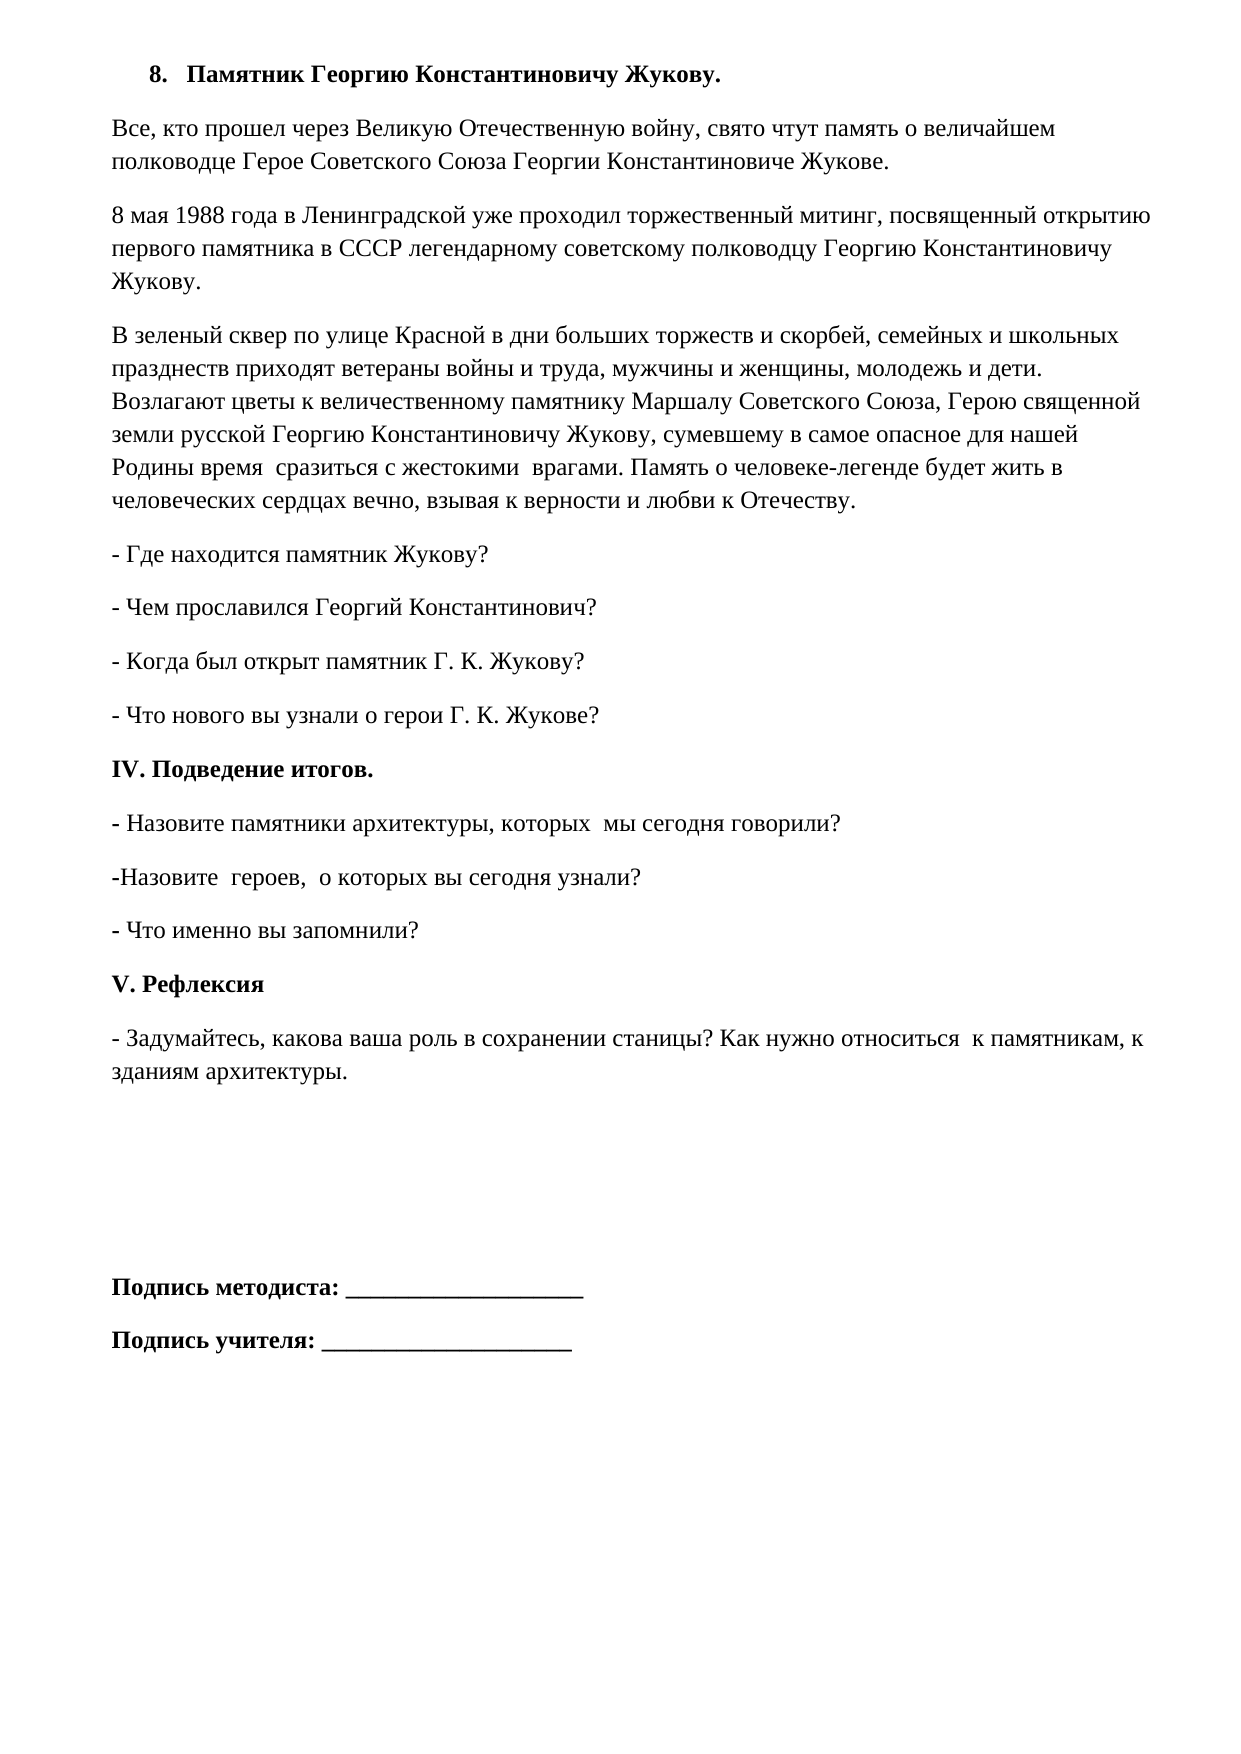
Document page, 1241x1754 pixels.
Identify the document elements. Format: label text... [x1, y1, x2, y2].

text - Назовите памятники архитектуры, которых мы сегодня говорили? [111, 808, 1152, 837]
text Все, кто прошел через Великую Отечественную войну, свято чтут память о величайшем полководце Герое Советского Союза Георгии Константиновиче Жукове. [111, 113, 1152, 175]
text В зеленый сквер по улице Красной в дни больших торжеств и скорбей, семейных и школьных празднеств приходят ветераны войны и труда, мужчины и женщины, молодежь и дети. Возлагают цветы к величественному памятнику Маршалу Советского Союза, Герою священной земли русской Георгию Константиновичу Жукову, сумевшему в самое опасное для нашей Родины время сразиться с жестокими врагами. Память о человеке-легенде будет жить в человеческих сердцах вечно, взывая к верности и любви к Отечеству. [111, 320, 1152, 513]
text - Задумайтесь, какова ваша роль в сохранении станицы? Как нужно относиться к памятникам, к зданиям архитектуры. [111, 1023, 1152, 1085]
text - Чем прославился Георгий Константинович? [111, 592, 1152, 621]
text - Где находится памятник Жукову? [111, 539, 1152, 567]
text - Что именно вы запомнили? [111, 916, 1152, 944]
text -Назовите героев, о которых вы сегодня узнали? [111, 862, 1152, 891]
text 8 мая 1988 года в Ленинградской уже проходил торжественный митинг, посвященный открытию первого памятника в СССР легендарному советскому полководцу Георгию Константиновичу Жукову. [111, 200, 1152, 294]
list Памятник Георгию Константиновичу Жукову. [149, 59, 1152, 88]
text Подпись методиста: ___________________ [111, 1272, 1152, 1301]
text Подпись учителя: ____________________ [111, 1326, 1152, 1354]
text IV. Подведение итогов. [111, 754, 1152, 783]
text V. Рефлексия [111, 969, 1152, 998]
text - Что нового вы узнали о герои Г. К. Жукове? [111, 700, 1152, 729]
text - Когда был открыт памятник Г. К. Жукову? [111, 646, 1152, 675]
